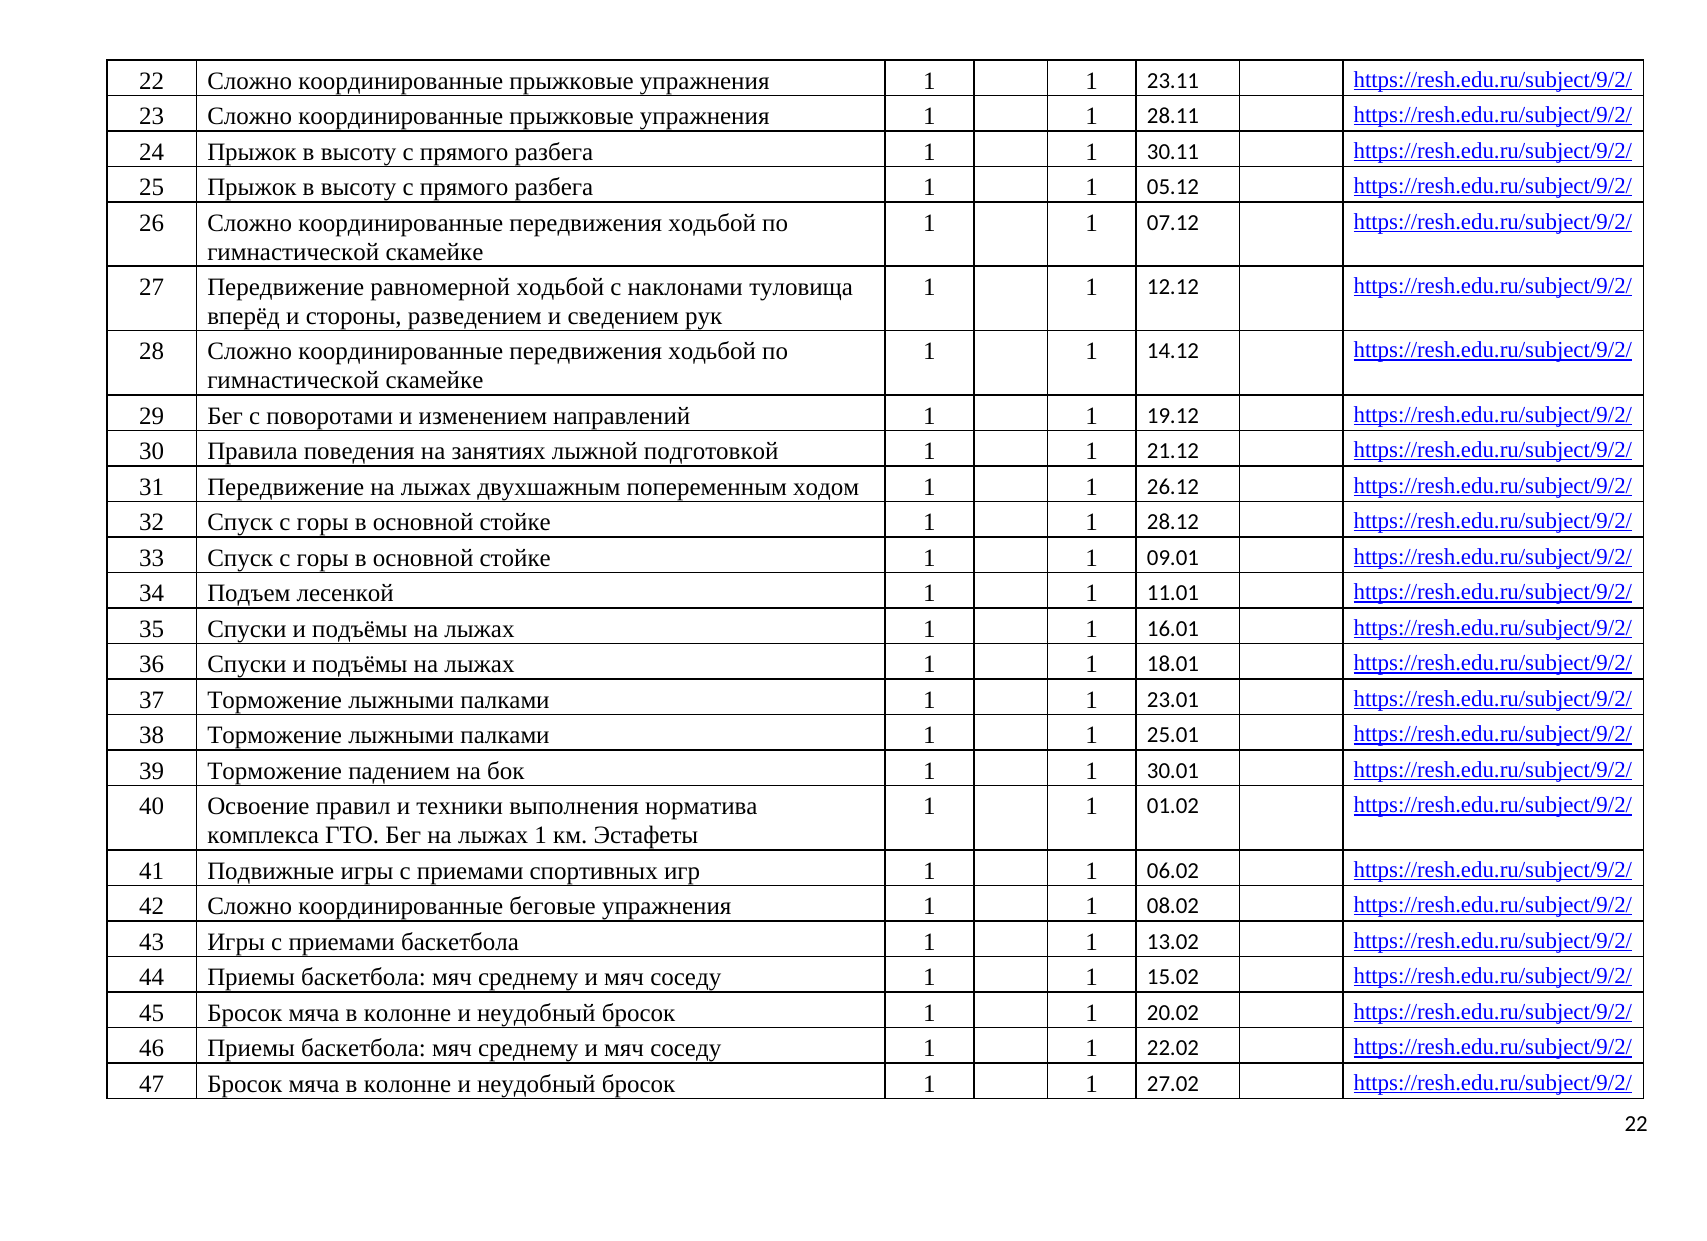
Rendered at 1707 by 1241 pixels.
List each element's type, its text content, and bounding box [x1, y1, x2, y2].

table_cell [1240, 993, 1342, 1027]
table_cell [1240, 467, 1342, 501]
table_cell 1 [886, 1064, 973, 1098]
table_cell 1 [886, 644, 973, 678]
table_cell [975, 1064, 1047, 1098]
table_cell Торможение лыжными палками [197, 715, 884, 749]
table_cell 1 [1048, 396, 1135, 429]
table_cell 1 [886, 851, 973, 884]
table_cell [975, 1028, 1047, 1062]
table_cell 40 [108, 786, 196, 849]
table_cell 26.12 [1137, 467, 1239, 501]
table_cell [1240, 922, 1342, 956]
table_cell [1240, 538, 1342, 572]
table_cell [1240, 132, 1342, 166]
table_cell [975, 502, 1047, 536]
table_cell https://resh.edu.ru/subject/9/2/ [1344, 715, 1643, 749]
table_cell 1 [1048, 1064, 1135, 1098]
table_cell 13.02 [1137, 922, 1239, 956]
table_cell https://resh.edu.ru/subject/9/2/ [1344, 886, 1643, 920]
table_cell 11.01 [1137, 573, 1239, 607]
table_cell Освоение правил и техники выполнения норматива комплекса ГТО. Бег на лыжах 1 км. Эстафеты [197, 786, 884, 849]
table_cell [1240, 396, 1342, 429]
table_cell 39 [108, 751, 196, 785]
table_cell [1240, 167, 1342, 201]
table_cell 14.12 [1137, 331, 1239, 394]
table_cell [975, 957, 1047, 991]
table_cell 36 [108, 644, 196, 678]
table_cell https://resh.edu.ru/subject/9/2/ [1344, 751, 1643, 785]
table_cell 1 [1048, 751, 1135, 785]
table_cell 1 [1048, 167, 1135, 201]
table_cell Спуск с горы в основной стойке [197, 502, 884, 536]
table_cell 1 [886, 1028, 973, 1062]
table_cell Спуски и подъёмы на лыжах [197, 644, 884, 678]
table_cell https://resh.edu.ru/subject/9/2/ [1344, 922, 1643, 956]
table_cell [1240, 680, 1342, 714]
table_cell Бросок мяча в колонне и неудобный бросок [197, 1064, 884, 1098]
table_cell [975, 993, 1047, 1027]
table_cell 42 [108, 886, 196, 920]
table_cell 12.12 [1137, 267, 1239, 330]
table_cell 09.01 [1137, 538, 1239, 572]
table_cell 22 [108, 61, 196, 94]
table_cell [1240, 751, 1342, 785]
table_cell 1 [1048, 573, 1135, 607]
table_cell 43 [108, 922, 196, 956]
table_cell 1 [1048, 431, 1135, 465]
table_cell [975, 609, 1047, 643]
table_cell 1 [1048, 851, 1135, 884]
table_cell 1 [886, 431, 973, 465]
table_cell 27 [108, 267, 196, 330]
table_cell https://resh.edu.ru/subject/9/2/ [1344, 538, 1643, 572]
table_cell https://resh.edu.ru/subject/9/2/ [1344, 167, 1643, 201]
table_cell [975, 267, 1047, 330]
table_cell https://resh.edu.ru/subject/9/2/ [1344, 786, 1643, 849]
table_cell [1344, 61, 1643, 94]
table_cell [1240, 851, 1342, 884]
table_cell Игры с приемами баскетбола [197, 922, 884, 956]
table_cell 23.11 [1137, 61, 1239, 94]
table_cell 1 [1048, 922, 1135, 956]
table_cell 23.01 [1137, 680, 1239, 714]
table_cell 44 [108, 957, 196, 991]
table_cell 1 [886, 203, 973, 265]
table_cell 1 [886, 609, 973, 643]
table_cell 1 [886, 132, 973, 166]
table_cell 27.02 [1137, 1064, 1239, 1098]
table_cell 19.12 [1137, 396, 1239, 429]
table_cell 1 [1048, 132, 1135, 166]
table_cell [1240, 203, 1342, 265]
table_cell 38 [108, 715, 196, 749]
table_cell 15.02 [1137, 957, 1239, 991]
table_cell Торможение падением на бок [197, 751, 884, 785]
table_cell [1240, 609, 1342, 643]
table_cell 1 [1048, 331, 1135, 394]
table_cell 46 [108, 1028, 196, 1062]
table_cell Сложно координированные беговые упражнения [197, 886, 884, 920]
table_cell [975, 644, 1047, 678]
table_cell [1240, 1028, 1342, 1062]
table_cell 1 [886, 61, 973, 94]
table_cell https://resh.edu.ru/subject/9/2/ [1344, 331, 1643, 394]
table_cell https://resh.edu.ru/subject/9/2/ [1344, 609, 1643, 643]
table_cell [1240, 331, 1342, 394]
table_cell Подъем лесенкой [197, 573, 884, 607]
table_cell 35 [108, 609, 196, 643]
table_cell [975, 573, 1047, 607]
table_cell [975, 132, 1047, 166]
table_cell 1 [886, 573, 973, 607]
table_cell [975, 61, 1047, 94]
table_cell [1344, 96, 1643, 130]
table_cell 1 [886, 957, 973, 991]
table_cell [1240, 786, 1342, 849]
table_cell https://resh.edu.ru/subject/9/2/ [1344, 502, 1643, 536]
table_cell https://resh.edu.ru/subject/9/2/ [1344, 957, 1643, 991]
table_cell 1 [886, 922, 973, 956]
table_cell 16.01 [1137, 609, 1239, 643]
table_cell 1 [1048, 203, 1135, 265]
table_cell 1 [886, 96, 973, 130]
table_cell 1 [1048, 467, 1135, 501]
table_cell 1 [886, 267, 973, 330]
table_cell [975, 467, 1047, 501]
table_cell Спуск с горы в основной стойке [197, 538, 884, 572]
table_cell Передвижение равномерной ходьбой с наклонами туловища вперёд и стороны, разведением и сведением рук [197, 267, 884, 330]
table_cell Правила поведения на занятиях лыжной подготовкой [197, 431, 884, 465]
table_cell [975, 786, 1047, 849]
table_cell 1 [1048, 886, 1135, 920]
table_cell https://resh.edu.ru/subject/9/2/ [1344, 267, 1643, 330]
table_cell https://resh.edu.ru/subject/9/2/ [1344, 431, 1643, 465]
table_cell Подвижные игры с приемами спортивных игр [197, 851, 884, 884]
table_cell 1 [886, 886, 973, 920]
table_cell Сложно координированные прыжковые упражнения [197, 61, 884, 94]
table_cell 33 [108, 538, 196, 572]
table_cell https://resh.edu.ru/subject/9/2/ [1344, 396, 1643, 429]
table_cell [975, 331, 1047, 394]
table_cell [975, 680, 1047, 714]
table_cell 45 [108, 993, 196, 1027]
table_cell [1240, 431, 1342, 465]
table_cell 30 [108, 431, 196, 465]
table_cell 1 [886, 993, 973, 1027]
table_cell Сложно координированные передвижения ходьбой по гимнастической скамейке [197, 203, 884, 265]
table_cell 1 [886, 467, 973, 501]
table_cell 37 [108, 680, 196, 714]
table_cell https://resh.edu.ru/subject/9/2/ [1344, 203, 1643, 265]
table_cell 05.12 [1137, 167, 1239, 201]
table_cell [1240, 96, 1342, 130]
table_cell 24 [108, 132, 196, 166]
table_cell 23 [108, 96, 196, 130]
table_cell 28.12 [1137, 502, 1239, 536]
table_cell 18.01 [1137, 644, 1239, 678]
table_cell 08.02 [1137, 886, 1239, 920]
table_cell [975, 167, 1047, 201]
table_cell 1 [1048, 644, 1135, 678]
table_cell [975, 396, 1047, 429]
table_cell [975, 96, 1047, 130]
table_cell [1240, 886, 1342, 920]
table_cell 1 [1048, 609, 1135, 643]
table_cell Приемы баскетбола: мяч среднему и мяч соседу [197, 1028, 884, 1062]
table_cell https://resh.edu.ru/subject/9/2/ [1344, 1028, 1643, 1062]
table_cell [1344, 1064, 1643, 1098]
table_cell [1240, 502, 1342, 536]
table_cell https://resh.edu.ru/subject/9/2/ [1344, 993, 1643, 1027]
table_cell [1240, 61, 1342, 94]
table_cell Прыжок в высоту с прямого разбега [197, 167, 884, 201]
table_cell Торможение лыжными палками [197, 680, 884, 714]
table_cell Бег с поворотами и изменением направлений [197, 396, 884, 429]
table_cell Передвижение на лыжах двухшажным попеременным ходом [197, 467, 884, 501]
table_cell [975, 538, 1047, 572]
table_cell 06.02 [1137, 851, 1239, 884]
table_cell 1 [886, 167, 973, 201]
table_cell 1 [886, 680, 973, 714]
table_cell 1 [1048, 993, 1135, 1027]
table_cell 1 [1048, 1028, 1135, 1062]
table_cell 29 [108, 396, 196, 429]
table_cell 1 [886, 751, 973, 785]
table_cell [1240, 267, 1342, 330]
table_cell 28 [108, 331, 196, 394]
table_cell [1240, 715, 1342, 749]
table_cell https://resh.edu.ru/subject/9/2/ [1344, 467, 1643, 501]
table_cell 30.11 [1137, 132, 1239, 166]
table_cell 1 [1048, 715, 1135, 749]
table_cell Прыжок в высоту с прямого разбега [197, 132, 884, 166]
table_cell https://resh.edu.ru/subject/9/2/ [1344, 851, 1643, 884]
table_cell [975, 922, 1047, 956]
table_cell [1240, 1064, 1342, 1098]
table_cell 28.11 [1137, 96, 1239, 130]
table_cell Сложно координированные прыжковые упражнения [197, 96, 884, 130]
table_cell [1240, 573, 1342, 607]
table_cell 1 [1048, 96, 1135, 130]
table_cell 25.01 [1137, 715, 1239, 749]
table_cell 1 [1048, 502, 1135, 536]
table_cell [975, 886, 1047, 920]
table_cell Бросок мяча в колонне и неудобный бросок [197, 993, 884, 1027]
table_cell [1240, 644, 1342, 678]
table_cell 25 [108, 167, 196, 201]
table_cell 1 [1048, 786, 1135, 849]
table_cell 1 [886, 331, 973, 394]
table_cell 1 [886, 502, 973, 536]
table_cell 30.01 [1137, 751, 1239, 785]
table_cell https://resh.edu.ru/subject/9/2/ [1344, 644, 1643, 678]
table_cell 26 [108, 203, 196, 265]
table_cell 34 [108, 573, 196, 607]
table_cell 22.02 [1137, 1028, 1239, 1062]
table_cell 1 [886, 396, 973, 429]
table_cell 1 [1048, 267, 1135, 330]
table_cell 41 [108, 851, 196, 884]
table_cell 20.02 [1137, 993, 1239, 1027]
table_cell 21.12 [1137, 431, 1239, 465]
table_cell Спуски и подъёмы на лыжах [197, 609, 884, 643]
table_cell Приемы баскетбола: мяч среднему и мяч соседу [197, 957, 884, 991]
table_cell 1 [1048, 61, 1135, 94]
table_cell 1 [886, 786, 973, 849]
table_cell 47 [108, 1064, 196, 1098]
table_cell 1 [886, 538, 973, 572]
table_cell 1 [1048, 957, 1135, 991]
table_cell [975, 203, 1047, 265]
table_cell 01.02 [1137, 786, 1239, 849]
table_cell https://resh.edu.ru/subject/9/2/ [1344, 573, 1643, 607]
table_cell Сложно координированные передвижения ходьбой по гимнастической скамейке [197, 331, 884, 394]
table_cell [975, 751, 1047, 785]
table_cell https://resh.edu.ru/subject/9/2/ [1344, 132, 1643, 166]
table_cell [975, 431, 1047, 465]
table_cell https://resh.edu.ru/subject/9/2/ [1344, 680, 1643, 714]
table_cell 1 [886, 715, 973, 749]
table_cell [975, 851, 1047, 884]
table_cell [1240, 957, 1342, 991]
table_cell 32 [108, 502, 196, 536]
table_cell 1 [1048, 680, 1135, 714]
table_cell 31 [108, 467, 196, 501]
table_cell 07.12 [1137, 203, 1239, 265]
table_cell [975, 715, 1047, 749]
table_cell 1 [1048, 538, 1135, 572]
